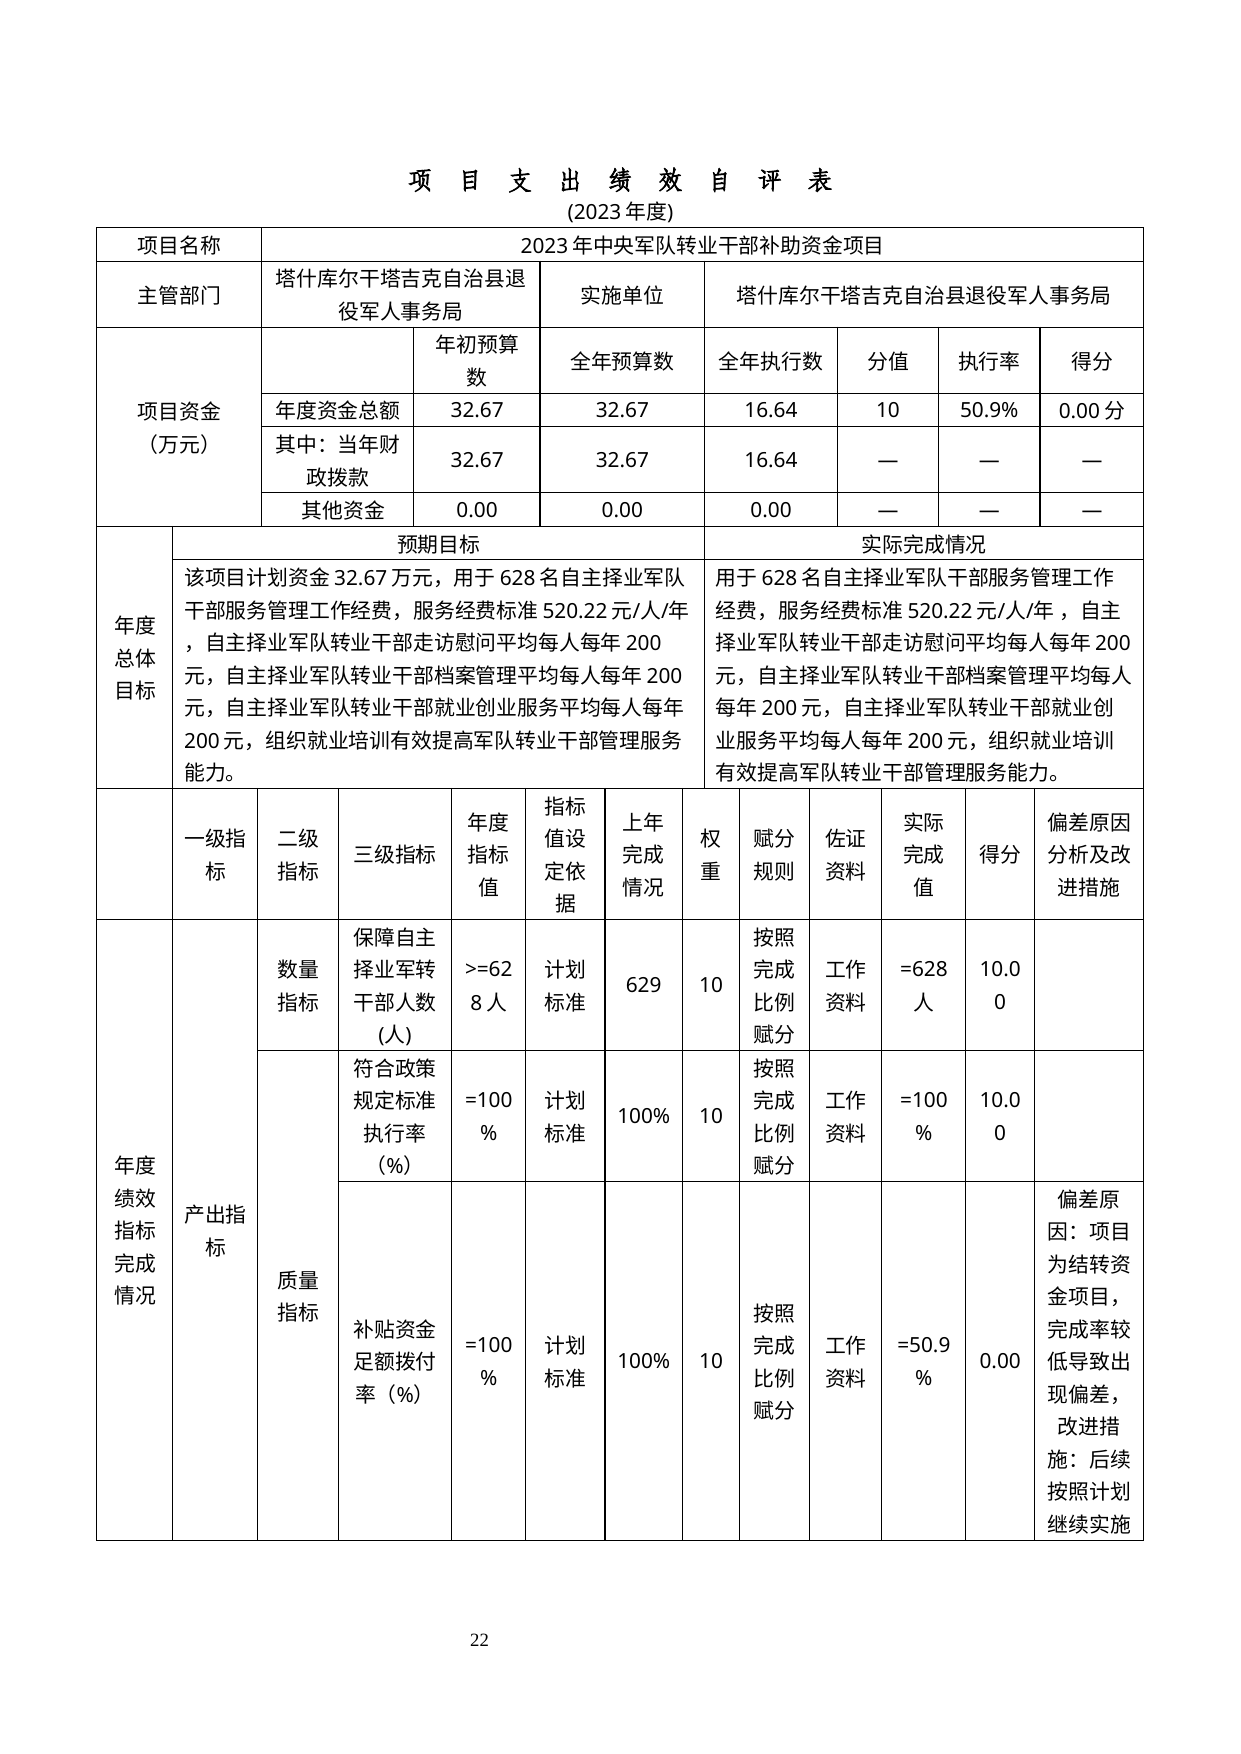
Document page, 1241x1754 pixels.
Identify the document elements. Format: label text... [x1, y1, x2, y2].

table_cell 塔什库尔干塔吉克自治县退役军人事务局 [262, 262, 539, 327]
table_cell — [939, 493, 1039, 526]
table_cell 年度绩效指标完成情况 [97, 920, 172, 1539]
table_cell 其中：当年财政拨款 [262, 427, 413, 492]
table_cell 按照完成比例赋分 [740, 920, 809, 1050]
table_cell 产出指标 [173, 920, 257, 1539]
table_cell 工作资料 [810, 920, 881, 1050]
table_cell >=628人 [452, 920, 525, 1050]
table_cell 其他资金 [262, 493, 413, 526]
table_cell 质量指标 [258, 1051, 338, 1539]
table_cell =628人 [882, 920, 965, 1050]
table_cell 符合政策规定标准执行率（%） [339, 1051, 451, 1181]
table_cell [1035, 1182, 1143, 1539]
table_cell — [939, 427, 1039, 492]
table_cell 三级指标 [339, 789, 451, 919]
table_cell =100% [452, 1051, 525, 1181]
table_cell 全年预算数 [541, 328, 704, 393]
table_cell 按照完成比例赋分 [740, 1051, 809, 1181]
table_cell 按照完成比例赋分 [740, 1182, 809, 1539]
table_cell 赋分规则 [740, 789, 809, 919]
table_cell 计划标准 [526, 1051, 604, 1181]
table_cell 上年完成情况 [606, 789, 682, 919]
table_cell 50.9% [939, 394, 1039, 426]
table_cell 全年执行数 [705, 328, 837, 393]
table_cell 执行率 [939, 328, 1039, 393]
table_cell 塔什库尔干塔吉克自治县退役军人事务局 [705, 262, 1143, 327]
table_cell 预期目标 [173, 527, 704, 559]
table_cell 得分 [1041, 328, 1143, 393]
table_header 项 目 支 出 绩 效 自 评 表 [97, 162, 1143, 194]
table_cell 实际完成值 [882, 789, 965, 919]
table_cell 10.00 [966, 920, 1034, 1050]
table_cell 10 [683, 1051, 739, 1181]
table_cell 权重 [683, 789, 739, 919]
table_cell 计划标准 [526, 1182, 604, 1539]
table_cell — [1041, 493, 1143, 526]
table_cell 0.00分 [1041, 394, 1143, 426]
table_cell 保障自主择业军转干部人数(人) [339, 920, 451, 1050]
table_cell — [838, 427, 938, 492]
table_cell 指标值设定依据 [526, 789, 604, 919]
table_cell 年初预算数 [414, 328, 539, 393]
table_cell 二级指标 [258, 789, 338, 919]
table_cell 0.00 [541, 493, 704, 526]
table_cell 16.64 [705, 394, 837, 426]
table_cell 10 [838, 394, 938, 426]
table_cell 10 [683, 1182, 739, 1539]
table_cell 佐证资料 [810, 789, 881, 919]
table_cell 10 [683, 920, 739, 1050]
table_cell 629 [606, 920, 682, 1050]
table_cell 0.00 [414, 493, 539, 526]
table_cell 一级指标 [173, 789, 257, 919]
table_cell 实际完成情况 [705, 527, 1143, 559]
table_cell 补贴资金足额拨付率（%） [339, 1182, 451, 1539]
table_cell 该项目计划资金32.67万元，用于628名自主择业军队干部服务管理工作经费，服务经费标准520.22元/人/年 ，自主择业军队转业干部走访慰问平均每人每年200元，自主择业军队转业干部档案管理平均每人每年200元，自主择业军队转业干部就业创业服务平均每人每年200元，组织就业培训有效提高军队转业干部管理服务能力。 [173, 560, 704, 788]
table_cell 数量指标 [258, 920, 338, 1050]
table_cell 计划标准 [526, 920, 604, 1050]
table_cell — [1041, 427, 1143, 492]
table_cell 分值 [838, 328, 938, 393]
table_cell 主管部门 [97, 262, 261, 327]
table_cell 工作资料 [810, 1051, 881, 1181]
table_cell =100% [882, 1051, 965, 1181]
table_cell 100% [606, 1182, 682, 1539]
table_cell [1035, 920, 1143, 1050]
table_cell 32.67 [414, 427, 539, 492]
table_cell 10.00 [966, 1051, 1034, 1181]
table_cell 年度总体目标 [97, 527, 172, 788]
table_cell 16.64 [705, 427, 837, 492]
table_cell [262, 328, 413, 393]
table_cell 项目名称 [97, 228, 261, 261]
table_cell (2023年度) [97, 195, 1143, 227]
table_cell 工作资料 [810, 1182, 881, 1539]
table_cell =50.9% [882, 1182, 965, 1539]
table_cell 0.00 [966, 1182, 1034, 1539]
table_cell [1035, 1051, 1143, 1181]
table_cell 实施单位 [541, 262, 704, 327]
table_cell [97, 789, 172, 919]
table_cell 32.67 [541, 394, 704, 426]
table_cell — [838, 493, 938, 526]
table_cell 32.67 [414, 394, 539, 426]
table_cell 0.00 [705, 493, 837, 526]
table_cell 年度资金总额 [262, 394, 413, 426]
table_cell 项目资金 （万元） [97, 328, 261, 526]
table_cell 32.67 [541, 427, 704, 492]
table_cell 偏差原因分析及改进措施 [1035, 789, 1143, 919]
table_cell 100% [606, 1051, 682, 1181]
table_cell 用于628名自主择业军队干部服务管理工作经费，服务经费标准520.22元/人/年 ，自主择业军队转业干部走访慰问平均每人每年200元，自主择业军队转业干部档案管理平均每人每年200元，自主择业军队转业干部就业创业服务平均每人每年200元，组织就业培训有效提高军队转业干部管理服务能力。 [705, 560, 1143, 788]
table_cell =100% [452, 1182, 525, 1539]
table_cell 2023年中央军队转业干部补助资金项目 [262, 228, 1143, 261]
table_cell 年度指标值 [452, 789, 525, 919]
table_cell 得分 [966, 789, 1034, 919]
